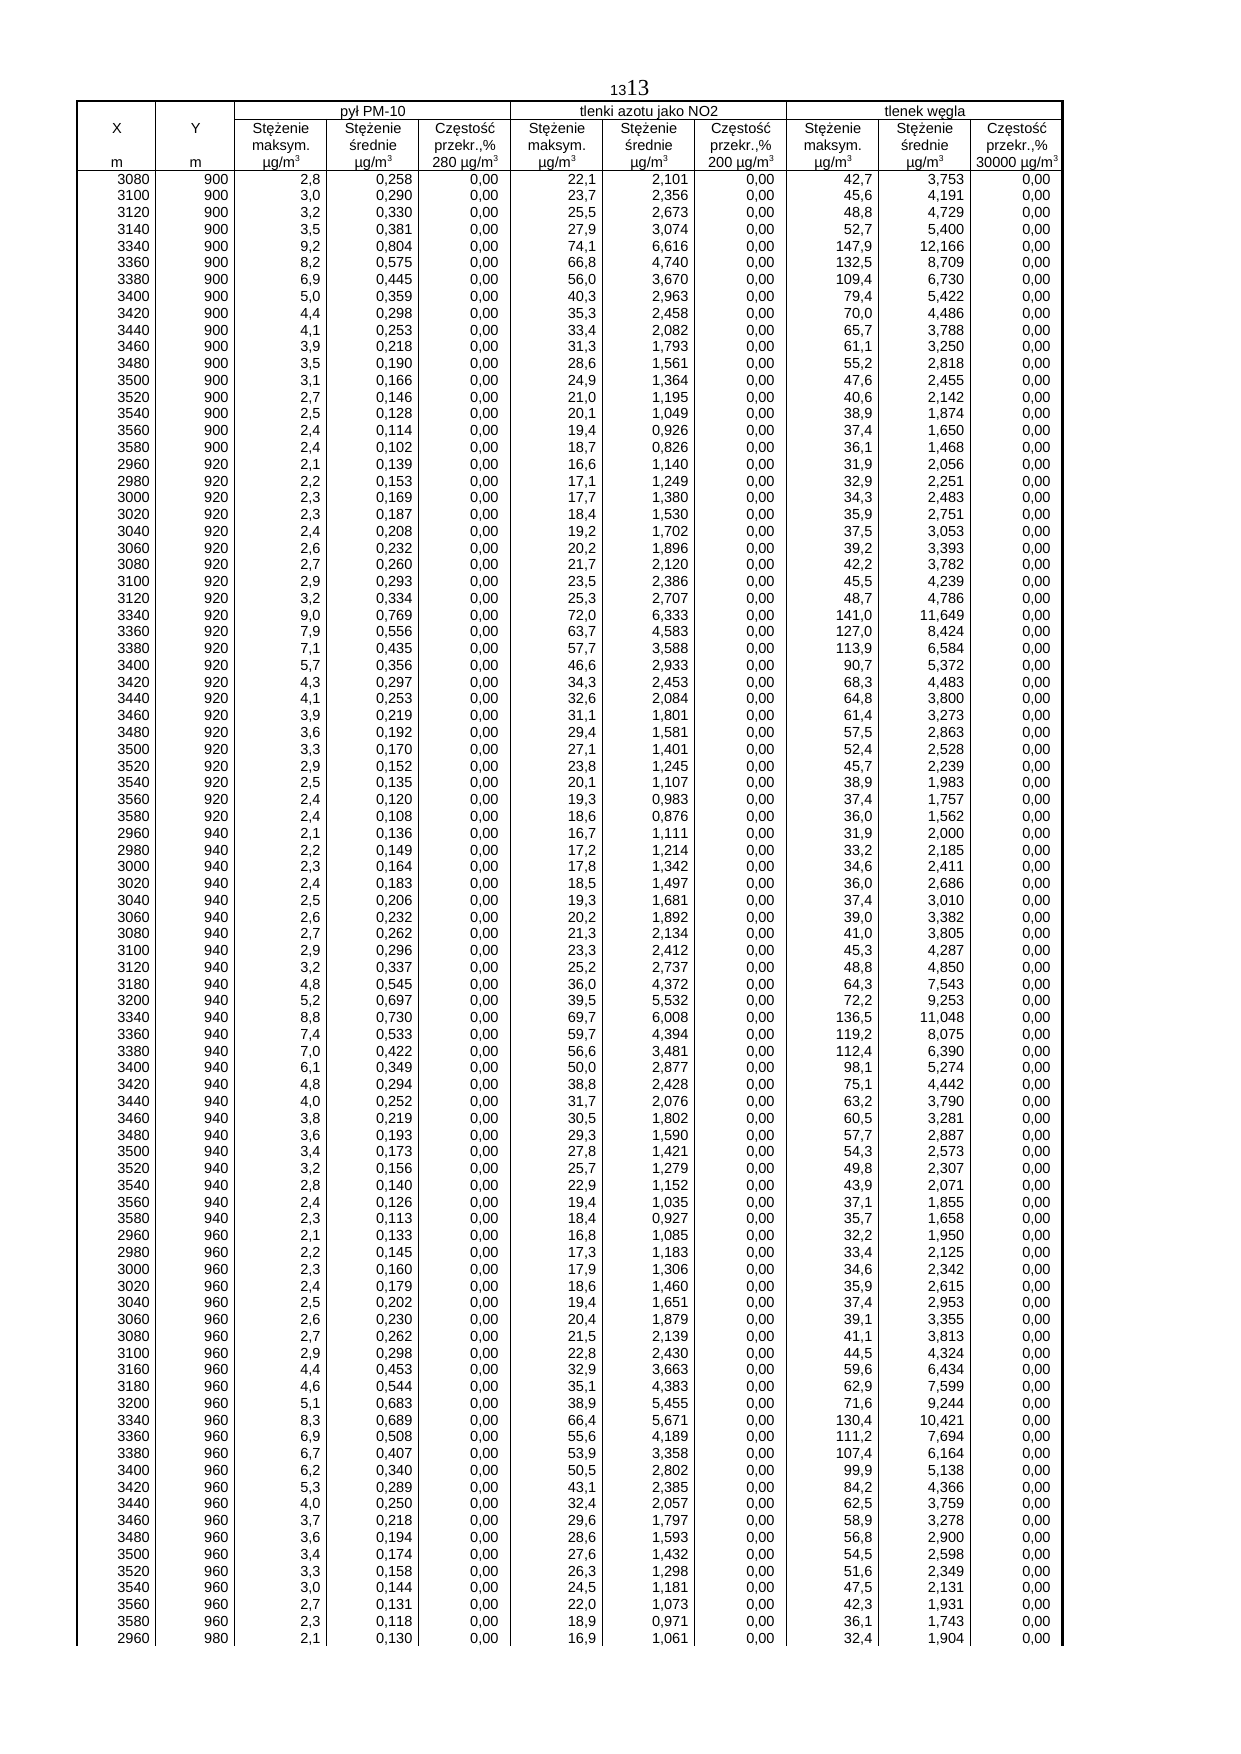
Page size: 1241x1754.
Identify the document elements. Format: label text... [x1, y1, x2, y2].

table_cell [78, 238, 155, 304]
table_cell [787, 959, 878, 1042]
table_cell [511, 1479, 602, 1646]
table_cell m [156, 154, 234, 170]
table_cell µg/m3 [235, 154, 326, 170]
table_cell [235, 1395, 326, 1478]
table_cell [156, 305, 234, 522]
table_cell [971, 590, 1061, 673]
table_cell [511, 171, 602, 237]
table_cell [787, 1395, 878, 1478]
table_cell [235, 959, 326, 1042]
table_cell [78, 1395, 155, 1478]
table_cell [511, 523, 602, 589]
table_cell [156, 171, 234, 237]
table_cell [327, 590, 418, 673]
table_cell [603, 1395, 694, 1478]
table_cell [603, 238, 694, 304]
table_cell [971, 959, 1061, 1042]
table_cell Częstość przekr.,% [695, 120, 786, 153]
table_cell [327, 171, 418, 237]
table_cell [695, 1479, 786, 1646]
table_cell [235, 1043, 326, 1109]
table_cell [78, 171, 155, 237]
table_cell Stężenie średnie [603, 120, 694, 153]
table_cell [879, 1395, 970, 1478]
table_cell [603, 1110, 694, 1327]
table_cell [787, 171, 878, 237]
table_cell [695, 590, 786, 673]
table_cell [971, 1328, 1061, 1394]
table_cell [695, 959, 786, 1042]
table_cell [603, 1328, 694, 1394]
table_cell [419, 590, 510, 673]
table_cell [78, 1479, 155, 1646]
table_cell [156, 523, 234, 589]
table_cell X [78, 119, 155, 153]
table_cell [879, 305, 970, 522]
table_cell m [78, 154, 155, 170]
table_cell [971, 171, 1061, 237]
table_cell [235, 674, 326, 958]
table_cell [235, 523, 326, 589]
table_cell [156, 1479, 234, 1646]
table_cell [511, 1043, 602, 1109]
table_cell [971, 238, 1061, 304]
table_cell Częstość przekr.,% [971, 120, 1061, 153]
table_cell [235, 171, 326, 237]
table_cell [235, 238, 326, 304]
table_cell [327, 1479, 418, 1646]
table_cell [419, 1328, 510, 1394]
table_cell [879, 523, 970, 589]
table_cell 280 µg/m3 [419, 154, 510, 170]
table_cell Stężenie średnie [327, 120, 418, 153]
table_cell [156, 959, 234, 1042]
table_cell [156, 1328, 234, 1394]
table_cell Stężenie maksym. [787, 120, 878, 153]
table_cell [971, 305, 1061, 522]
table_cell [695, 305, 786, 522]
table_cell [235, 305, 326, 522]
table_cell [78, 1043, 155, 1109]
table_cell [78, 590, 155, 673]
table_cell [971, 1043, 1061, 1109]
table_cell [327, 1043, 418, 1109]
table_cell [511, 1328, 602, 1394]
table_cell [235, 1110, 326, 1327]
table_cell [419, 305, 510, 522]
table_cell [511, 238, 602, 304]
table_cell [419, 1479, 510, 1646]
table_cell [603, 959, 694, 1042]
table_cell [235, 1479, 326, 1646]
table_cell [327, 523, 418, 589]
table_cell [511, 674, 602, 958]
table_cell Stężenie maksym. [235, 120, 326, 153]
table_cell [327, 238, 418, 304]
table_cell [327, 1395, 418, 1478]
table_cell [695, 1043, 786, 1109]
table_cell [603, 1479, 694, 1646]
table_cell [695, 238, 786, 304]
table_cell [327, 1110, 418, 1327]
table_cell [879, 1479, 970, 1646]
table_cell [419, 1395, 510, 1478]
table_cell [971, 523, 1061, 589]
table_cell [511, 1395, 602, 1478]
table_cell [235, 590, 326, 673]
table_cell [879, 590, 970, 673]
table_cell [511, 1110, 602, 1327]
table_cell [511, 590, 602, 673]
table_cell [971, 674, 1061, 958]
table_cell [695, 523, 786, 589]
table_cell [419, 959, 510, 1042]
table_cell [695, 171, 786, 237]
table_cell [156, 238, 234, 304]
table_cell Stężenie średnie [879, 120, 970, 153]
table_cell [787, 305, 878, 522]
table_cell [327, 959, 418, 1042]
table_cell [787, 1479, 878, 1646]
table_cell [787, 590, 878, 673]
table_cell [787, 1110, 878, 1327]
table_header pył PM-10 [235, 102, 510, 119]
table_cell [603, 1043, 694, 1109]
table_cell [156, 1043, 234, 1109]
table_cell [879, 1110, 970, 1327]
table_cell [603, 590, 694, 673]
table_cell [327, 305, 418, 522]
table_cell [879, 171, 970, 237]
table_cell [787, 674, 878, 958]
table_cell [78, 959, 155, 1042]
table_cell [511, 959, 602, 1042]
table_header tlenek węgla [787, 102, 1061, 119]
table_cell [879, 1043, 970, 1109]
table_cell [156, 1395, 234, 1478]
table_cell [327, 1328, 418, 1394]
table_cell µg/m3 [603, 154, 694, 170]
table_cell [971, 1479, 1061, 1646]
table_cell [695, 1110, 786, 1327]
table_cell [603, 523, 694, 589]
table_cell Częstość przekr.,% [419, 120, 510, 153]
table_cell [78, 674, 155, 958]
table_cell µg/m3 [879, 154, 970, 170]
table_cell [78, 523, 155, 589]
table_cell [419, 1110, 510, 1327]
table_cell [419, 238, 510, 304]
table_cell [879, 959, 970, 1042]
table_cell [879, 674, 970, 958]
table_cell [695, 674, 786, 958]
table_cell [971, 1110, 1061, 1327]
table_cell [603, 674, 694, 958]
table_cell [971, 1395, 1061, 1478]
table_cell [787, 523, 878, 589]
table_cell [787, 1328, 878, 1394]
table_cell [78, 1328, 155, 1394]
table_cell µg/m3 [787, 154, 878, 170]
table_cell µg/m3 [511, 154, 602, 170]
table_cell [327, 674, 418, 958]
table_header [78, 102, 155, 119]
table_cell Stężenie maksym. [511, 120, 602, 153]
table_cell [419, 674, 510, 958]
table_header tlenki azotu jako NO2 [511, 102, 786, 119]
table_cell Y [156, 119, 234, 153]
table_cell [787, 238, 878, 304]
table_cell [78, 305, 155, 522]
table_cell 200 µg/m3 [695, 154, 786, 170]
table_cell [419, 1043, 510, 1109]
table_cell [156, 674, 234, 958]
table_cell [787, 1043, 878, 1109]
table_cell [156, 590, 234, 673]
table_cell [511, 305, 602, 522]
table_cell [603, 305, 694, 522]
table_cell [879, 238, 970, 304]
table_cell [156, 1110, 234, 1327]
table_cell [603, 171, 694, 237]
table_cell µg/m3 [327, 154, 418, 170]
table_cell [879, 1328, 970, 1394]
table_cell 30000 µg/m3 [971, 154, 1061, 170]
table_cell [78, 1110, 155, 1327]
table_header [156, 102, 234, 119]
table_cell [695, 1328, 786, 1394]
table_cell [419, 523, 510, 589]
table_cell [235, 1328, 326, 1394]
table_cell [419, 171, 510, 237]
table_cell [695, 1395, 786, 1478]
